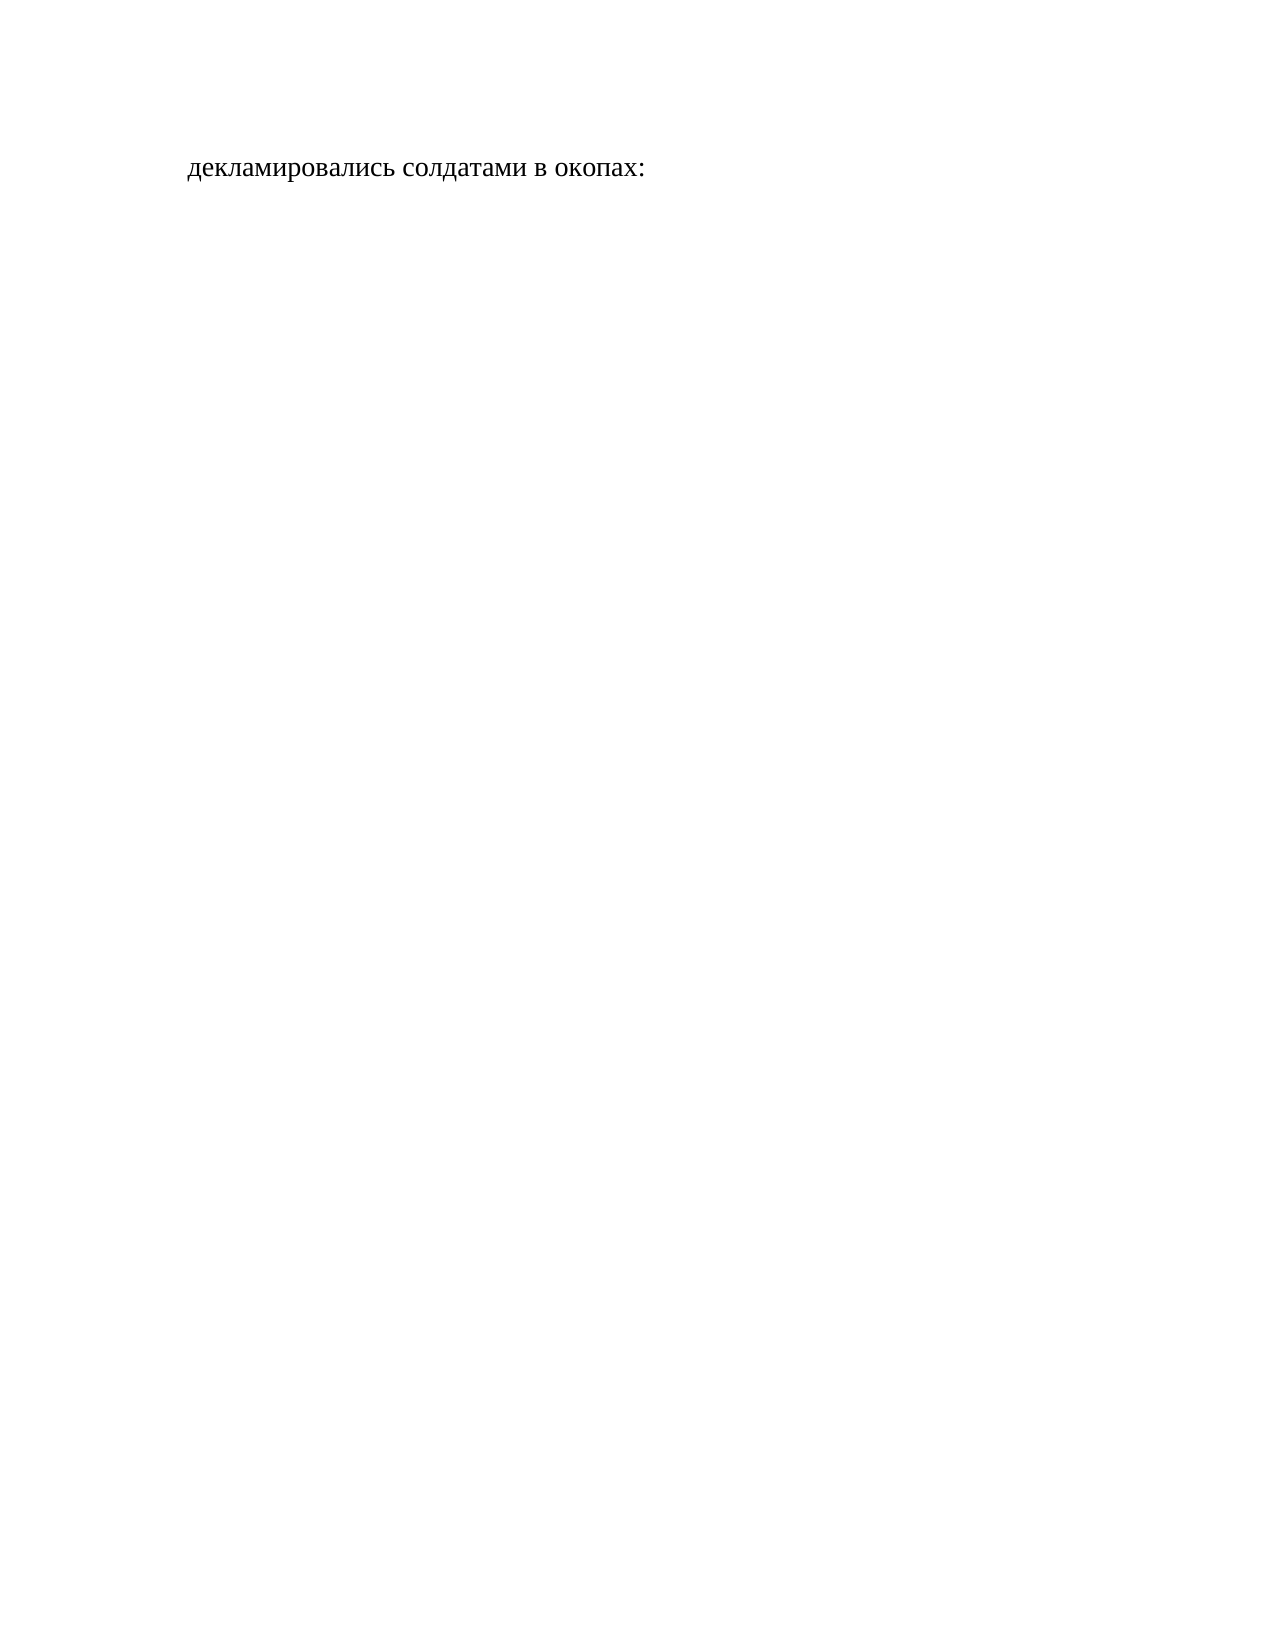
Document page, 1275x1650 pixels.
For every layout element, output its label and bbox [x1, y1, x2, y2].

text [187, 150, 1087, 182]
